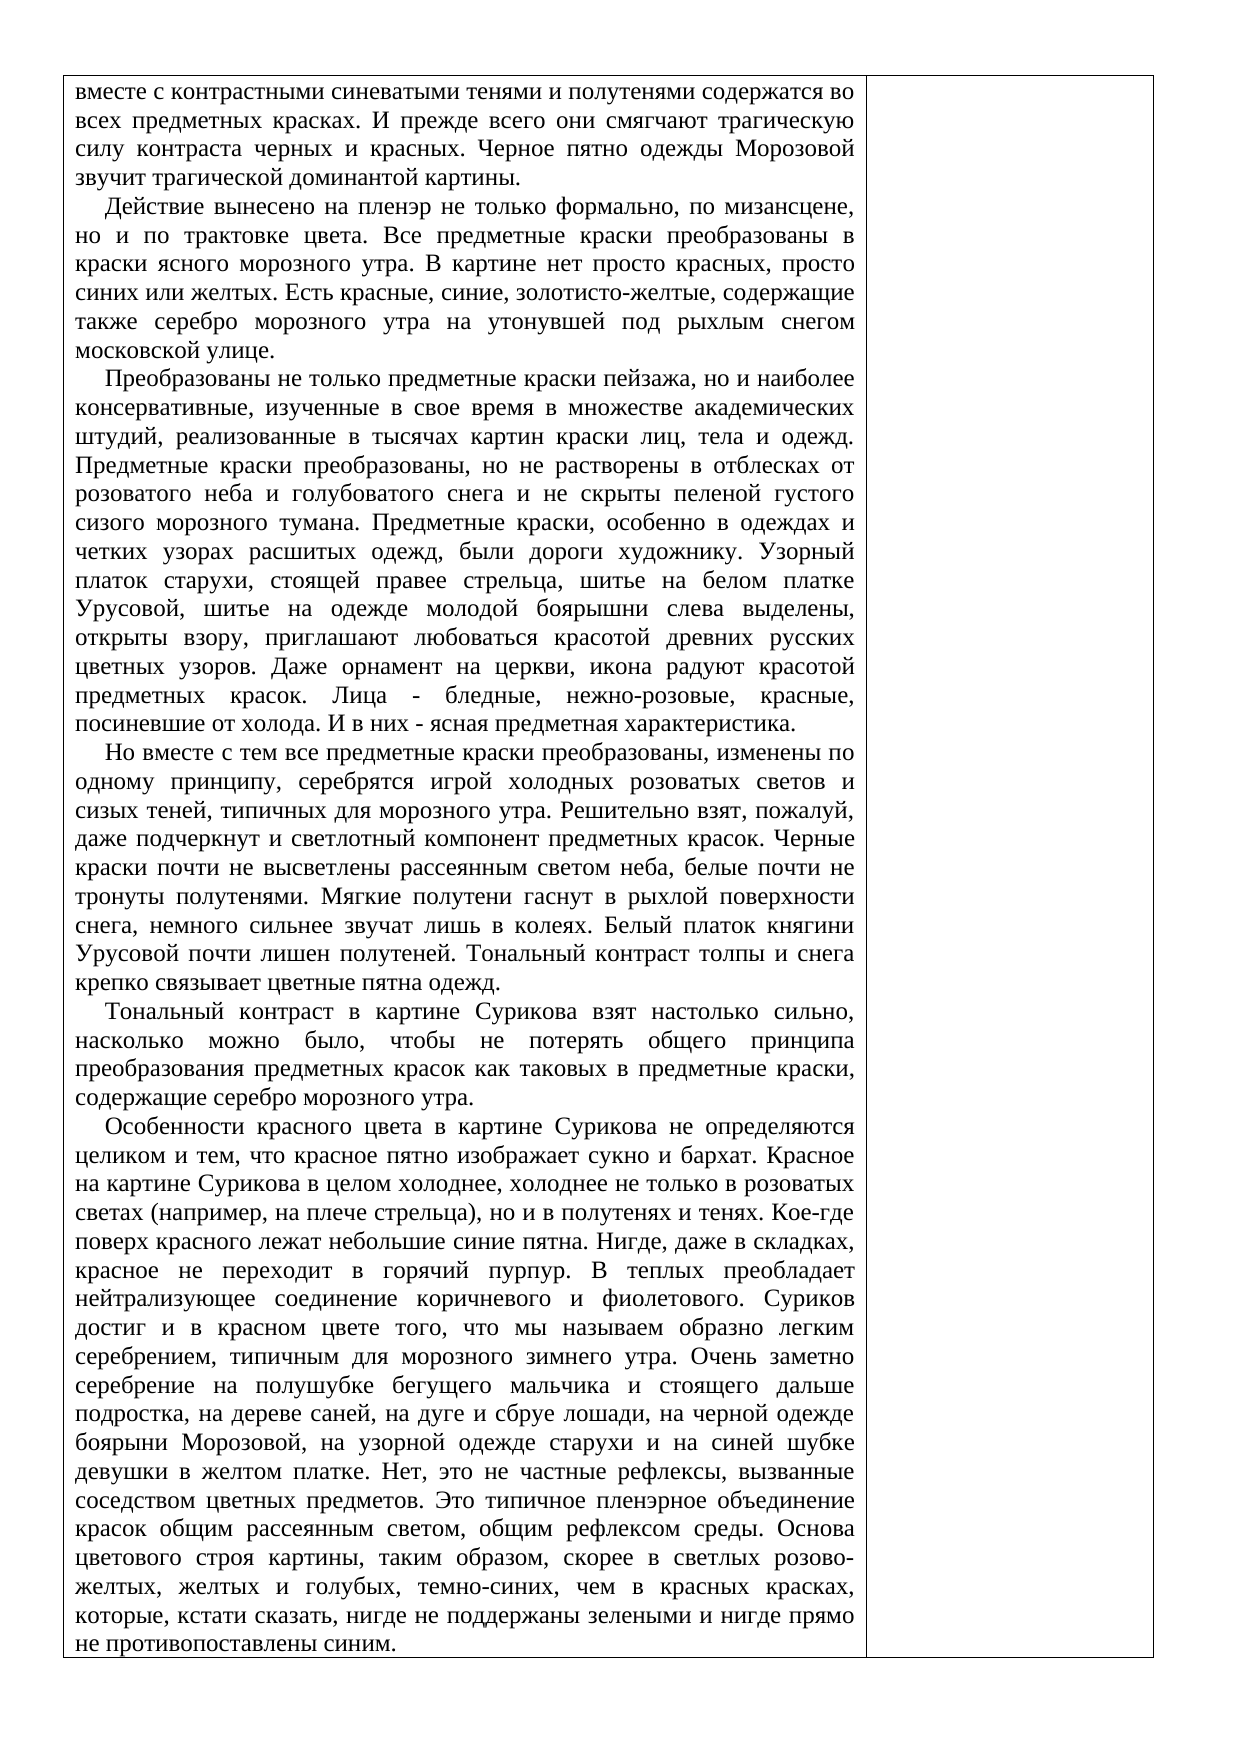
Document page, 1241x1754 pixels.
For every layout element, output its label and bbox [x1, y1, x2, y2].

table_cell [64, 76, 866, 1657]
table_cell [867, 76, 1153, 1657]
